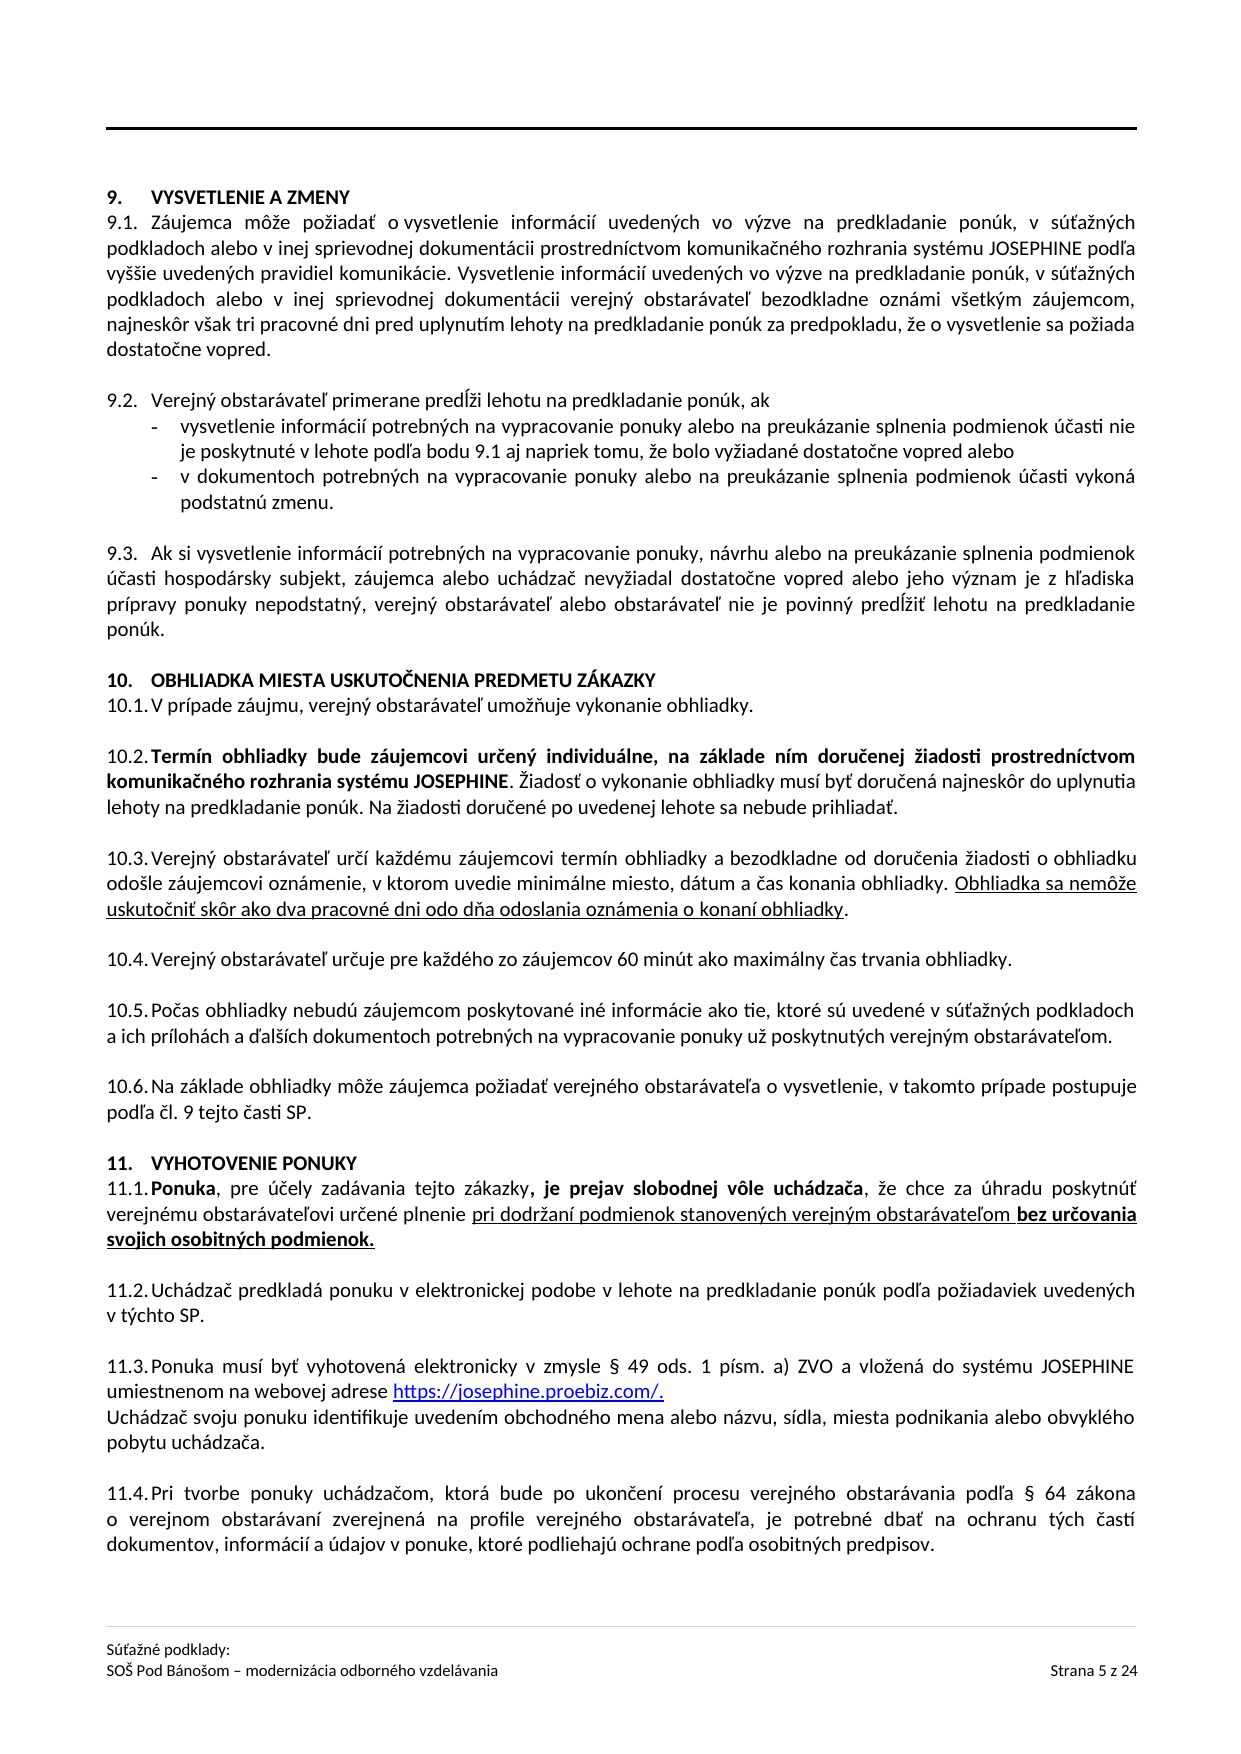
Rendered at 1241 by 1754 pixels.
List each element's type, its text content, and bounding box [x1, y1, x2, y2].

list Verejný obstarávateľ určí každému záujemcovi termín obhliadky a bezodkladne od doručenia žiadosti o obhliadku odošle záujemcovi oznámenie, v ktorom uvedie minimálne miesto, dátum a čas konania obhliadky. Obhliadka sa nemôže uskutočniť skôr ako dva pracovné dni odo dňa odoslania oznámenia o konaní obhliadky. [106, 845, 1137, 921]
list Na základe obhliadky môže záujemca požiadať verejného obstarávateľa o vysvetlenie, v takomto prípade postupuje podľa čl. 9 tejto časti SP. [106, 1074, 1137, 1124]
list Verejný obstarávateľ určuje pre každého zo záujemcov 60 minút ako maximálny čas trvania obhliadky. [106, 947, 1137, 972]
list v dokumentoch potrebných na vypracovanie ponuky alebo na preukázanie splnenia podmienok účasti vykoná podstatnú zmenu. [151, 464, 1137, 514]
list VYSVETLENIE A ZMENY [106, 184, 1137, 209]
list Pri tvorbe ponuky uchádzačom, ktorá bude po ukončení procesu verejného obstarávania podľa § 64 zákona o verejnom obstarávaní zverejnená na profile verejného obstarávateľa, je potrebné dbať na ochranu tých častí dokumentov, informácií a údajov v ponuke, ktoré podliehajú ochrane podľa osobitných predpisov. [106, 1480, 1137, 1557]
list V prípade záujmu, verejný obstarávateľ umožňuje vykonanie obhliadky. [106, 692, 1137, 718]
list Počas obhliadky nebudú záujemcom poskytované iné informácie ako tie, ktoré sú uvedené v súťažných podkladoch a ich prílohách a ďalších dokumentoch potrebných na vypracovanie ponuky už poskytnutých verejným obstarávateľom. [106, 997, 1137, 1048]
list Ak si vysvetlenie informácií potrebných na vypracovanie ponuky, návrhu alebo na preukázanie splnenia podmienok účasti hospodársky subjekt, záujemca alebo uchádzač nevyžiadal dostatočne vopred alebo jeho význam je z hľadiska prípravy ponuky nepodstatný, verejný obstarávateľ alebo obstarávateľ nie je povinný predĺžiť lehotu na predkladanie ponúk. [106, 540, 1137, 642]
list vysvetlenie informácií potrebných na vypracovanie ponuky alebo na preukázanie splnenia podmienok účasti nie je poskytnuté v lehote podľa bodu 9.1 aj napriek tomu, že bolo vyžiadané dostatočne vopred alebo [151, 413, 1137, 464]
list Termín obhliadky bude záujemcovi určený individuálne, na základe ním doručenej žiadosti prostredníctvom komunikačného rozhrania systému JOSEPHINE. Žiadosť o vykonanie obhliadky musí byť doručená najneskôr do uplynutia lehoty na predkladanie ponúk. Na žiadosti doručené po uvedenej lehote sa nebude prihliadať. [106, 743, 1137, 819]
list Uchádzač predkladá ponuku v elektronickej podobe v lehote na predkladanie ponúk podľa požiadaviek uvedených v týchto SP. [106, 1277, 1137, 1328]
text Uchádzač svoju ponuku identifikuje uvedením obchodného mena alebo názvu, sídla, miesta podnikania alebo obvyklého pobytu uchádzača. [106, 1404, 1137, 1455]
list Verejný obstarávateľ primerane predĺži lehotu na predkladanie ponúk, ak [106, 387, 1137, 413]
list VYHOTOVENIE PONUKY [106, 1150, 1137, 1175]
list OBHLIADKA MIESTA USKUTOČNENIA PREDMETU ZÁKAZKY [106, 667, 1137, 692]
list Záujemca môže požiadať o vysvetlenie informácií uvedených vo výzve na predkladanie ponúk, v súťažných podkladoch alebo v inej sprievodnej dokumentácii prostredníctvom komunikačného rozhrania systému JOSEPHINE podľa vyššie uvedených pravidiel komunikácie. Vysvetlenie informácií uvedených vo výzve na predkladanie ponúk, v súťažných podkladoch alebo v inej sprievodnej dokumentácii verejný obstarávateľ bezodkladne oznámi všetkým záujemcom, najneskôr však tri pracovné dni pred uplynutím lehoty na predkladanie ponúk za predpokladu, že o vysvetlenie sa požiada dostatočne vopred. [106, 209, 1137, 362]
list Ponuka musí byť vyhotovená elektronicky v zmysle § 49 ods. 1 písm. a) ZVO a vložená do systému JOSEPHINE umiestnenom na webovej adrese https://josephine.proebiz.com/. [106, 1353, 1137, 1404]
list Ponuka, pre účely zadávania tejto zákazky, je prejav slobodnej vôle uchádzača, že chce za úhradu poskytnúť verejnému obstarávateľovi určené plnenie pri dodržaní podmienok stanovených verejným obstarávateľom bez určovania svojich osobitných podmienok. [106, 1175, 1137, 1252]
